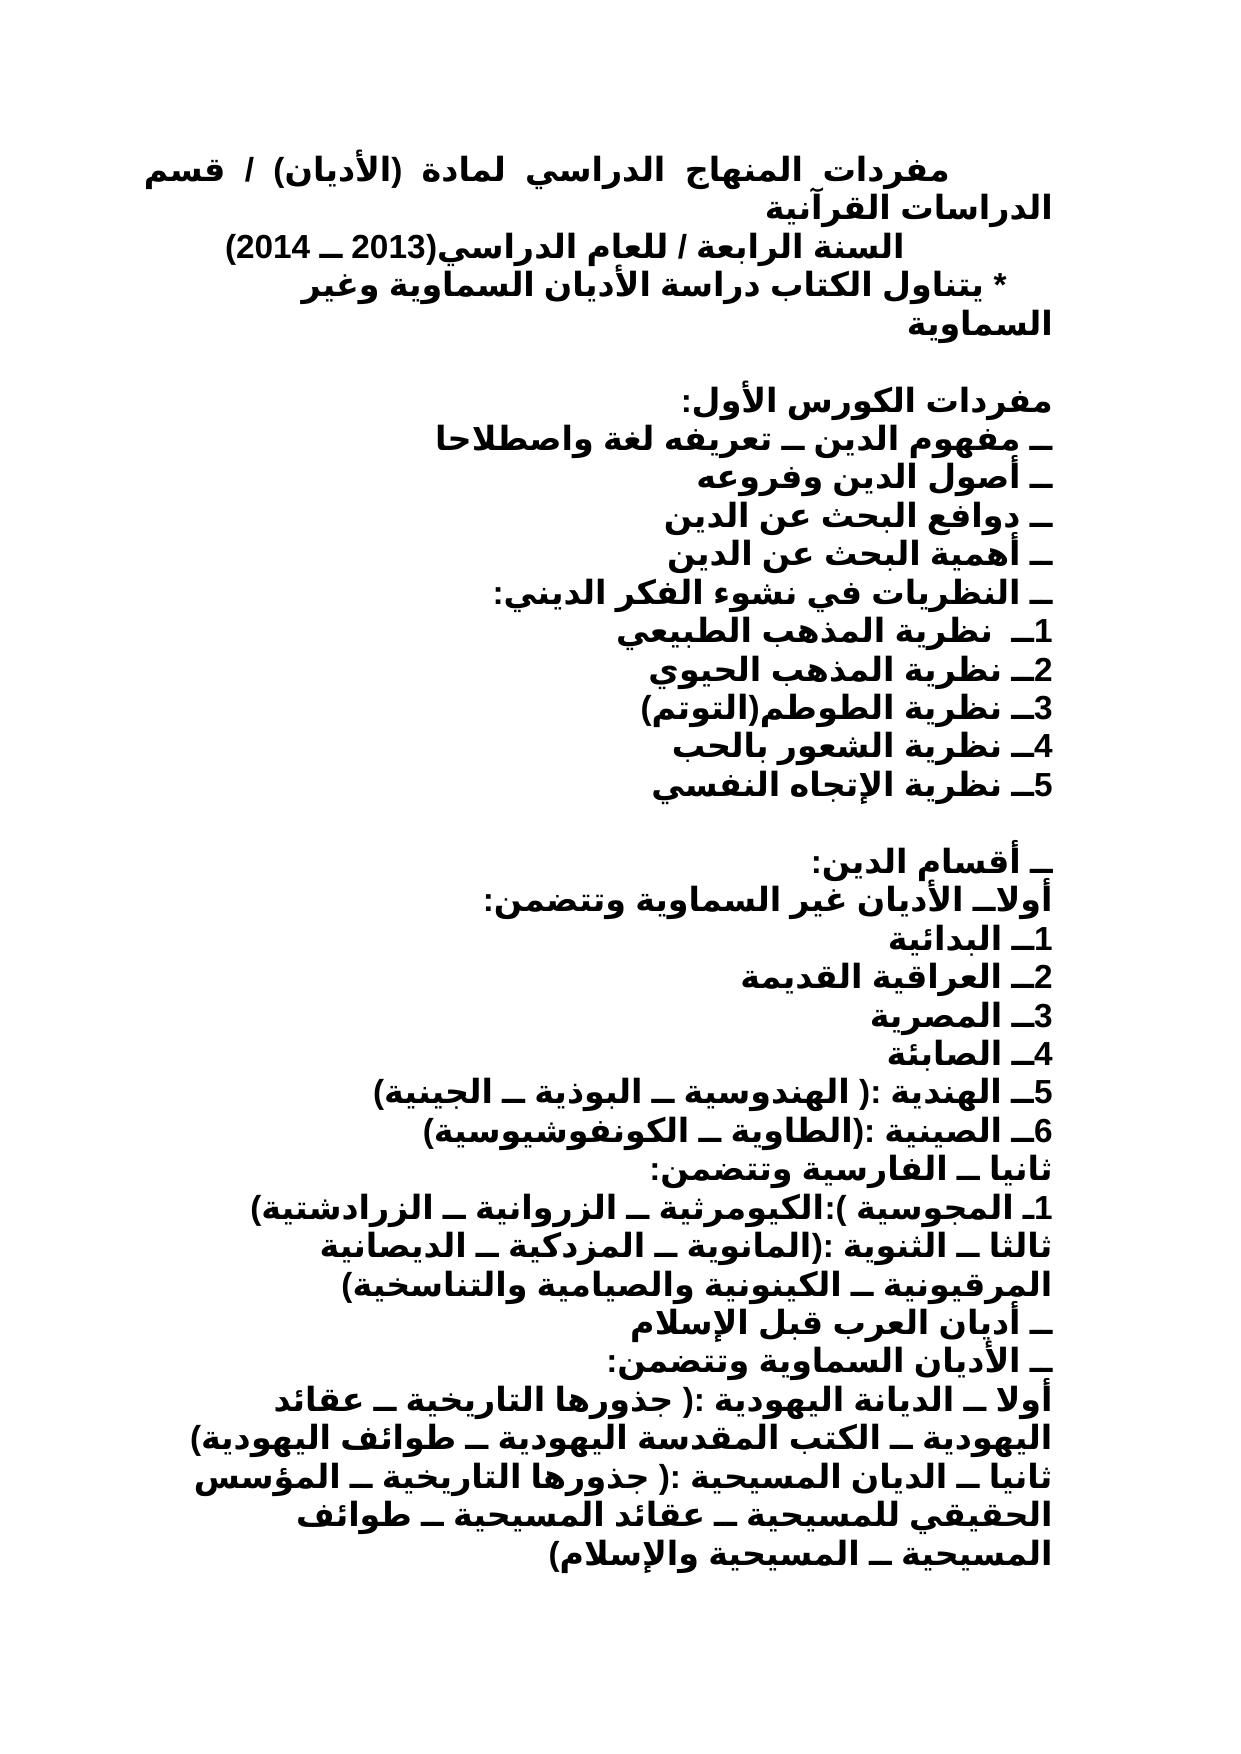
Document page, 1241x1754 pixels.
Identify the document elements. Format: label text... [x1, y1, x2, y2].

text ــ أديان العرب قبل الإسلام [187, 1303, 1053, 1342]
text 5ــ نظرية الإتجاه النفسي [187, 765, 1053, 803]
text 3ــ المصرية [187, 996, 1053, 1034]
text ــ أقسام الدين: [187, 842, 1053, 880]
text مفردات الكورس الأول: [187, 381, 1053, 419]
text ــ النظريات في نشوء الفكر الديني: [187, 573, 1053, 611]
text 2ــ نظرية المذهب الحيوي [187, 650, 1053, 688]
text ثانيا ــ الفارسية وتتضمن: [187, 1149, 1053, 1188]
text 1ــ نظرية المذهب الطبيعي [187, 611, 1053, 650]
text 5ــ الهندية :( الهندوسية ــ البوذية ــ الجينية) [187, 1072, 1053, 1111]
text مفردات المنهاج الدراسي لمادة (الأديان) / قسم الدراسات القرآنية [143, 150, 1053, 227]
text 4ــ الصابئة [187, 1034, 1053, 1072]
text ــ مفهوم الدين ــ تعريفه لغة واصطلاحا [187, 419, 1053, 457]
text ــ الأديان السماوية وتتضمن: [187, 1342, 1053, 1380]
text ثالثا ــ الثنوية :(المانوية ــ المزدكية ــ الديصانية المرقيونية ــ الكينونية والصيامية والتناسخية) [187, 1226, 1053, 1303]
text ــ أصول الدين وفروعه [187, 457, 1053, 496]
text 4ــ نظرية الشعور بالحب [187, 727, 1053, 765]
text 6ــ الصينية :(الطاوية ــ الكونفوشيوسية) [187, 1111, 1053, 1149]
text 1ــ البدائية [187, 919, 1053, 957]
text 2ــ العراقية القديمة [187, 957, 1053, 996]
text أولا ــ الديانة اليهودية :( جذورها التاريخية ــ عقائد اليهودية ــ الكتب المقدسة اليهودية ــ طوائف اليهودية) [187, 1380, 1053, 1457]
text أولاــ الأديان غير السماوية وتتضمن: [187, 880, 1053, 919]
text ثانيا ــ الديان المسيحية :( جذورها التاريخية ــ المؤسس الحقيقي للمسيحية ــ عقائد المسيحية ــ طوائف المسيحية ــ المسيحية والإسلام) [187, 1457, 1053, 1572]
text السنة الرابعة / للعام الدراسي(2013 ــ 2014) [187, 227, 1053, 265]
text 1ـ المجوسية ):الكيومرثية ــ الزروانية ــ الزرادشتية) [187, 1188, 1053, 1226]
text * يتناول الكتاب دراسة الأديان السماوية وغير السماوية [187, 265, 1053, 342]
text ــ أهمية البحث عن الدين [187, 534, 1053, 573]
text 3ــ نظرية الطوطم(التوتم) [187, 688, 1053, 727]
text ــ دوافع البحث عن الدين [187, 496, 1053, 534]
